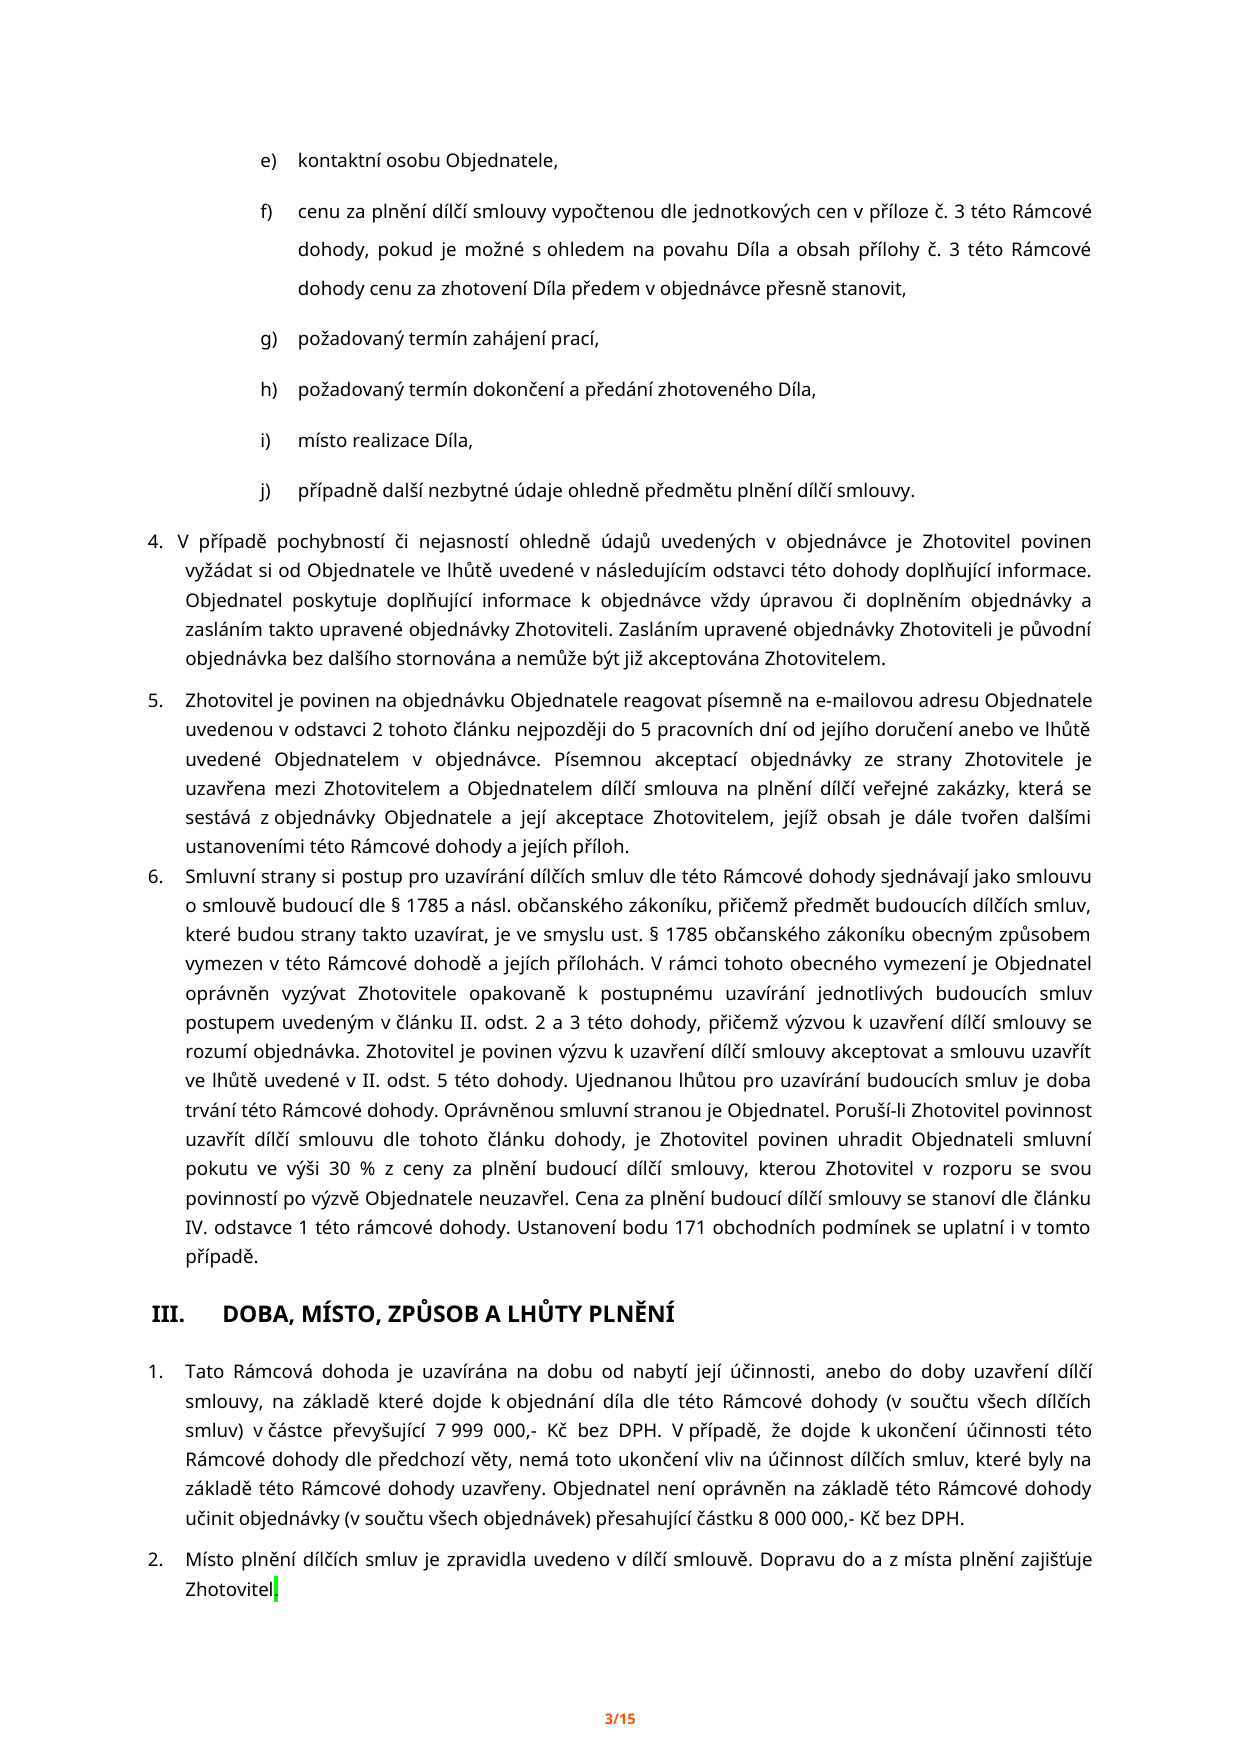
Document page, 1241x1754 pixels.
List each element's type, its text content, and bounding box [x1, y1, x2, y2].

text Místo plnění dílčích smluv je zpravidla uvedeno v dílčí smlouvě. Dopravu do a z místa plnění zajišťuje Zhotovitel. [148, 1547, 1093, 1602]
list požadovaný termín dokončení a předání zhotoveného Díla, [260, 376, 1093, 402]
list případně další nezbytné údaje ohledně předmětu plnění dílčí smlouvy. [260, 478, 1093, 503]
list požadovaný termín zahájení prací, [260, 326, 1093, 351]
list Zhotovitel je povinen na objednávku Objednatele reagovat písemně na e-mailovou adresu Objednatele uvedenou v odstavci 2 tohoto článku nejpozději do 5 pracovních dní od jejího doručení anebo ve lhůtě uvedené Objednatelem v objednávce. Písemnou akceptací objednávky ze strany Zhotovitele je uzavřena mezi Zhotovitelem a Objednatelem dílčí smlouva na plnění dílčí veřejné zakázky, která se sestává z objednávky Objednatele a její akceptace Zhotovitelem, jejíž obsah je dále tvořen dalšími ustanoveními této Rámcové dohody a jejích příloh. [148, 687, 1093, 859]
list kontaktní osobu Objednatele, [260, 148, 1093, 173]
list V případě pochybností či nejasností ohledně údajů uvedených v objednávce je Zhotovitel povinen vyžádat si od Objednatele ve lhůtě uvedené v následujícím odstavci této dohody doplňující informace. Objednatel poskytuje doplňující informace k objednávce vždy úpravou či doplněním objednávky a zasláním takto upravené objednávky Zhotoviteli. Zasláním upravené objednávky Zhotoviteli je původní objednávka bez dalšího stornována a nemůže být již akceptována Zhotovitelem. [148, 528, 1093, 671]
list cenu za plnění dílčí smlouvy vypočtenou dle jednotkových cen v příloze č. 3 této Rámcové dohody, pokud je možné s ohledem na povahu Díla a obsah přílohy č. 3 této Rámcové dohody cenu za zhotovení Díla předem v objednávce přesně stanovit, [260, 198, 1093, 300]
list Smluvní strany si postup pro uzavírání dílčích smluv dle této Rámcové dohody sjednávají jako smlouvu o smlouvě budoucí dle § 1785 a násl. občanského zákoníku, přičemž předmět budoucích dílčích smluv, které budou strany takto uzavírat, je ve smyslu ust. § 1785 občanského zákoníku obecným způsobem vymezen v této Rámcové dohodě a jejích přílohách. V rámci tohoto obecného vymezení je Objednatel oprávněn vyzývat Zhotovitele opakovaně k postupnému uzavírání jednotlivých budoucích smluv postupem uvedeným v článku II. odst. 2 a 3 této dohody, přičemž výzvou k uzavření dílčí smlouvy se rozumí objednávka. Zhotovitel je povinen výzvu k uzavření dílčí smlouvy akceptovat a smlouvu uzavřít ve lhůtě uvedené v II. odst. 5 této dohody. Ujednanou lhůtou pro uzavírání budoucích smluv je doba trvání této Rámcové dohody. Oprávněnou smluvní stranou je Objednatel. Poruší-li Zhotovitel povinnost uzavřít dílčí smlouvu dle tohoto článku dohody, je Zhotovitel povinen uhradit Objednateli smluvní pokutu ve výši 30 % z ceny za plnění budoucí dílčí smlouvy, kterou Zhotovitel v rozporu se svou povinností po výzvě Objednatele neuzavřel. Cena za plnění budoucí dílčí smlouvy se stanoví dle článku IV. odstavce 1 této rámcové dohody. Ustanovení bodu 171 obchodních podmínek se uplatní i v tomto případě. [148, 863, 1093, 1269]
list DOBA, MÍSTO, ZPŮSOB A LHŮTY PLNĚNÍ [185, 1298, 1093, 1329]
text Tato Rámcová dohoda je uzavírána na dobu od nabytí její účinnosti, anebo do doby uzavření dílčí smlouvy, na základě které dojde k objednání díla dle této Rámcové dohody (v součtu všech dílčích smluv) v částce převyšující 7 999 000,- Kč bez DPH. V případě, že dojde k ukončení účinnosti této Rámcové dohody dle předchozí věty, nemá toto ukončení vliv na účinnost dílčích smluv, které byly na základě této Rámcové dohody uzavřeny. Objednatel není oprávněn na základě této Rámcové dohody učinit objednávky (v součtu všech objednávek) přesahující částku 8 000 000,- Kč bez DPH. [148, 1359, 1093, 1531]
list místo realizace Díla, [260, 427, 1093, 452]
